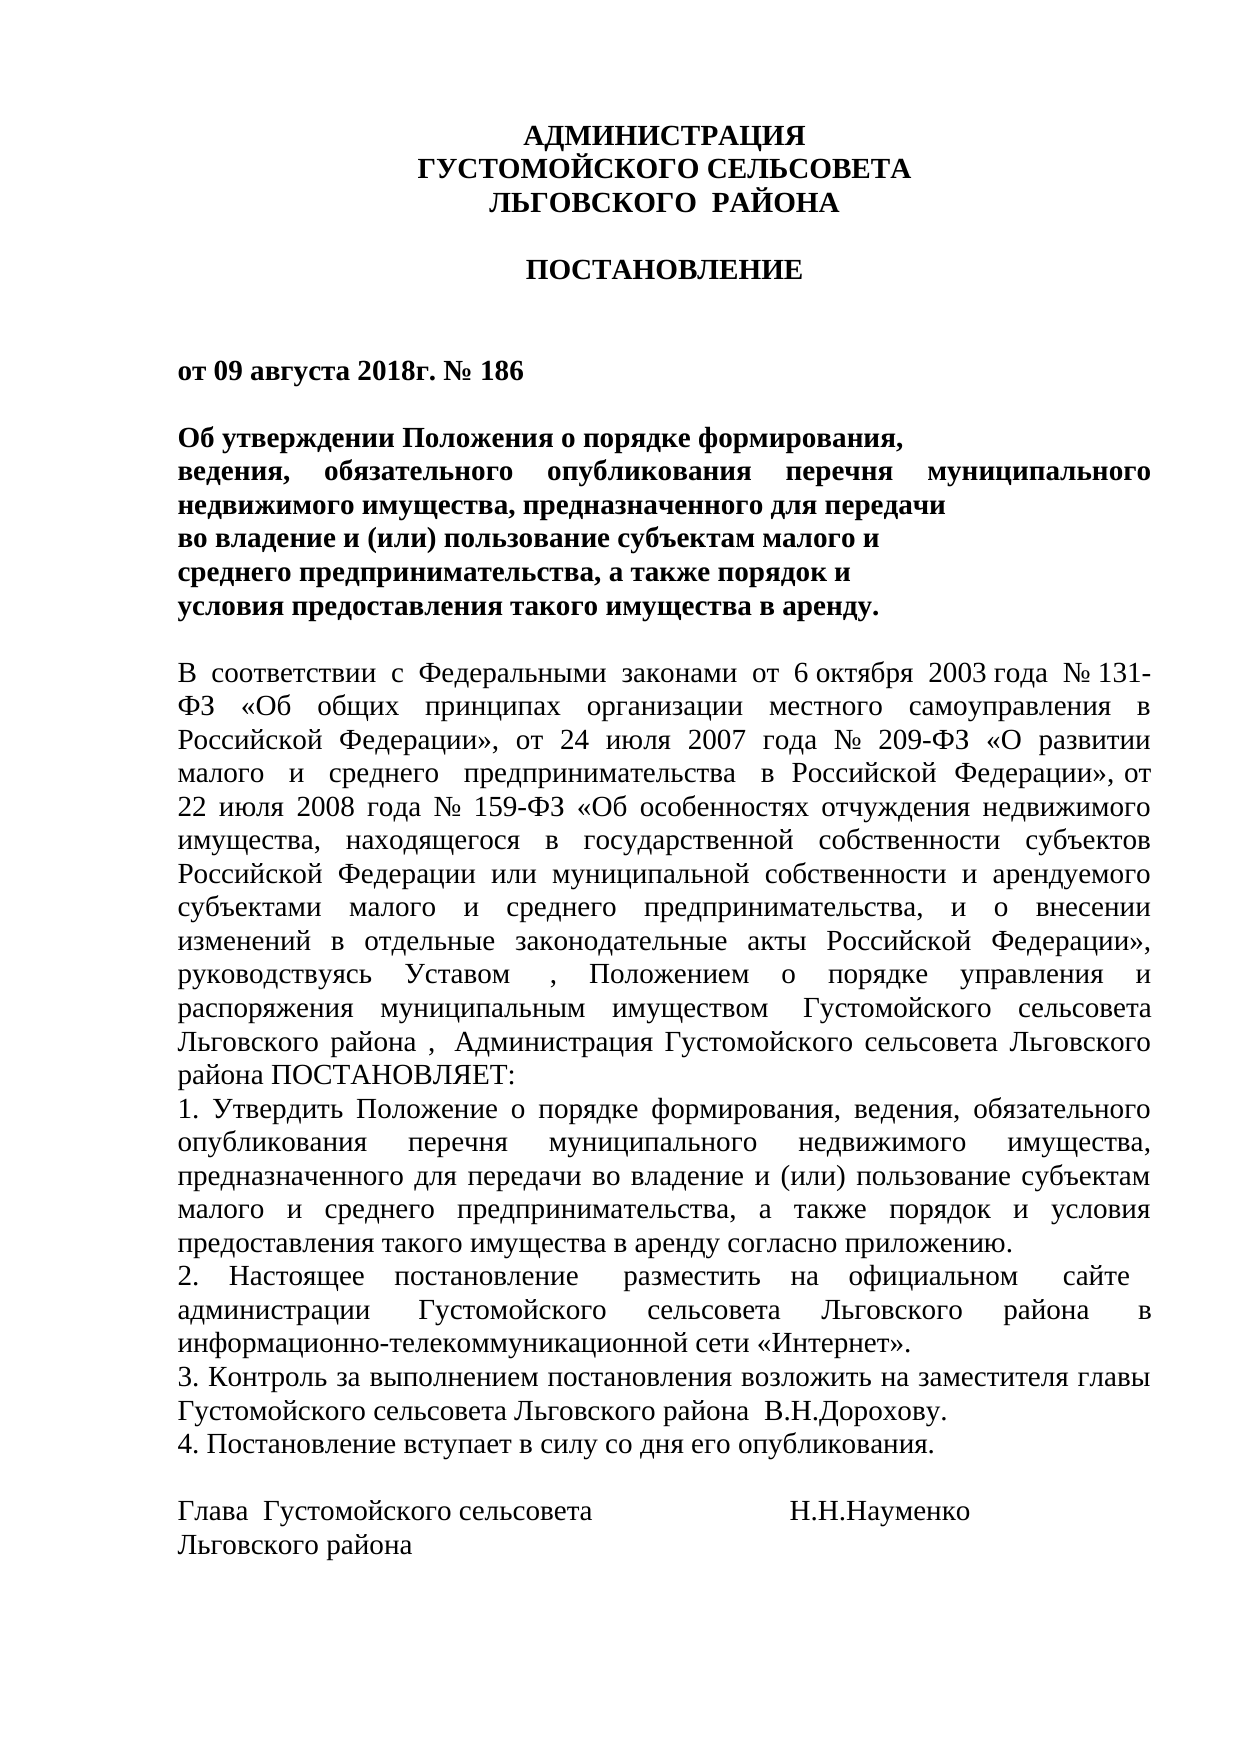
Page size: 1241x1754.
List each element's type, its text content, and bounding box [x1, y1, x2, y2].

text ведения, обязательного опубликования перечня муниципального недвижимого имущества, предназначенного для передачи [177, 453, 1152, 521]
text ГУСТОМОЙСКОГО СЕЛЬСОВЕТА [177, 152, 1152, 185]
text Об утверждении Положения о порядке формирования, [177, 420, 1152, 453]
text В соответствии с Федеральными законами от 6 октября 2003 года № 131-ФЗ «Об общих принципах организации местного самоуправления в Российской Федерации», от 24 июля 2007 года № 209-ФЗ «О развитии малого и среднего предпринимательства в Российской Федерации», от 22 июля 2008 года № 159-ФЗ «Об особенностях отчуждения недвижимого имущества, находящегося в государственной собственности субъектов Российской Федерации или муниципальной собственности и арендуемого субъектами малого и среднего предпринимательства, и о внесении изменений в отдельные законодательные акты Российской Федерации», руководствуясь Уставом , Положением о порядке управления и распоряжения муниципальным имуществом Густомойского сельсовета Льговского района , Администрация Густомойского сельсовета Льговского района ПОСТАНОВЛЯЕТ: [177, 655, 1152, 1091]
text среднего предпринимательства, а также порядок и [177, 554, 1152, 588]
text ПОСТАНОВЛЕНИЕ [177, 252, 1152, 286]
text от 09 августа 2018г. № 186 [177, 353, 1152, 386]
text 1. Утвердить Положение о порядке формирования, ведения, обязательного опубликования перечня муниципального недвижимого имущества, предназначенного для передачи во владение и (или) пользование субъектам малого и среднего предпринимательства, а также порядок и условия предоставления такого имущества в аренду согласно приложению. [177, 1091, 1152, 1258]
text АДМИНИСТРАЦИЯ [177, 118, 1152, 152]
text Глава Густомойского сельсовета Н.Н.Науменко [177, 1493, 1152, 1527]
text во владение и (или) пользование субъектам малого и [177, 521, 1152, 554]
text ЛЬГОВСКОГО РАЙОНА [177, 185, 1152, 219]
text условия предоставления такого имущества в аренду. [177, 588, 1152, 621]
text Льговского района [177, 1527, 1152, 1560]
text 4. Постановление вступает в силу со дня его опубликования. [177, 1426, 1152, 1460]
text 3. Контроль за выполнением постановления возложить на заместителя главы Густомойского сельсовета Льговского района В.Н.Дорохову. [177, 1359, 1152, 1426]
text 2. Настоящее постановление разместить на официальном сайте администрации Густомойского сельсовета Льговского района в информационно-телекоммуникационной сети «Интернет». [177, 1258, 1152, 1359]
